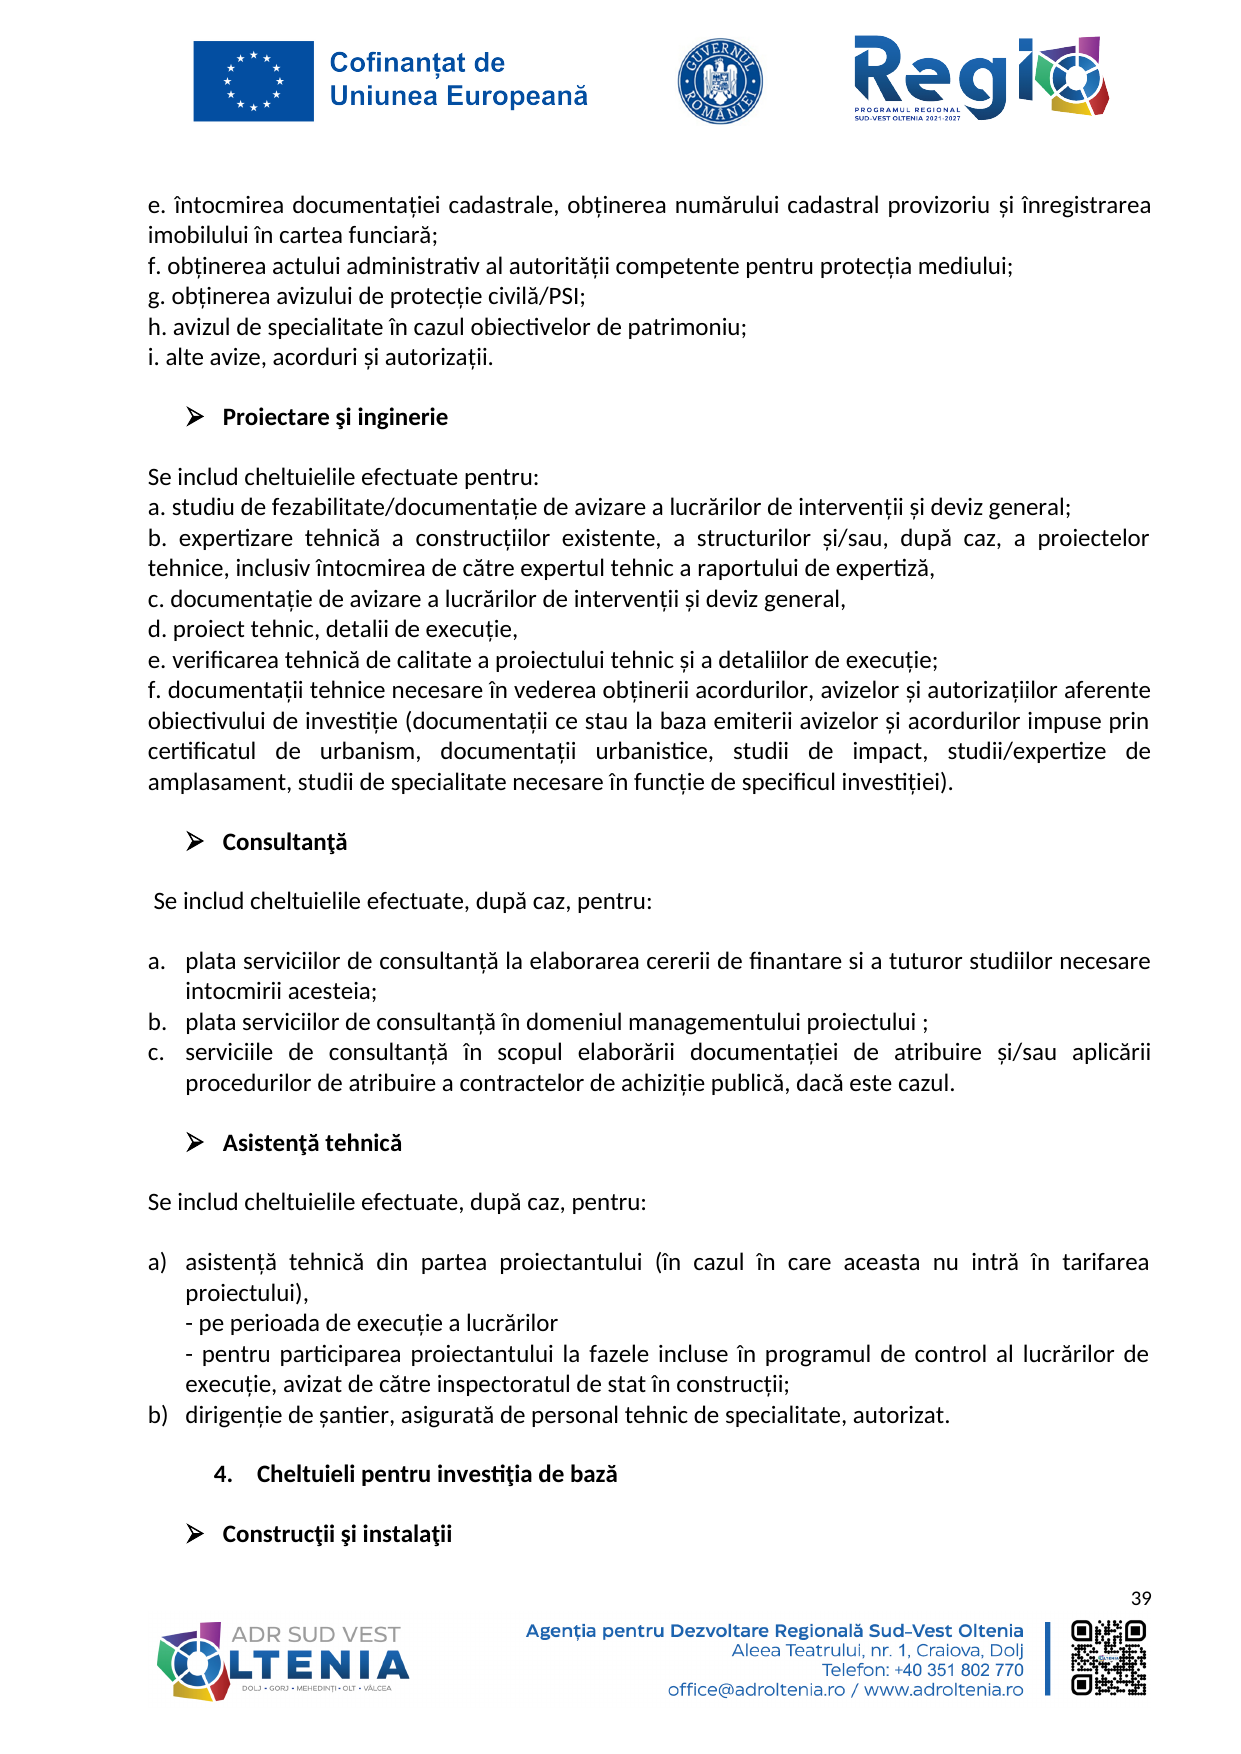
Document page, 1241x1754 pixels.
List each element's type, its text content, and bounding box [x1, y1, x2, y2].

list Proiectare şi inginerie [185, 401, 1152, 432]
text f. documentaţii tehnice necesare în vederea obţinerii acordurilor, avizelor şi autorizaţiilor aferente obiectivului de investiție (documentații ce stau la baza emiterii avizelor și acordurilor impuse prin certificatul de urbanism, documentaţii urbanistice, studii de impact, studii/expertize de amplasament, studii de specialitate necesare în funcție de specificul investiției). [148, 674, 1152, 796]
list asistenţă tehnică din partea proiectantului (în cazul în care aceasta nu intră în tarifarea proiectului), [148, 1246, 1152, 1307]
text Se includ cheltuielile efectuate, după caz, pentru: [148, 885, 1152, 916]
text b. expertizare tehnică a construcțiilor existente, a structurilor și/sau, după caz, a proiectelor tehnice, inclusiv întocmirea de către expertul tehnic a raportului de expertiză, [148, 522, 1152, 583]
picture [147, 1611, 1151, 1708]
text Se includ cheltuielile efectuate pentru: [148, 461, 1152, 491]
list plata serviciilor de consultanţă la elaborarea cererii de finantare si a tuturor studiilor necesare intocmirii acesteia; [148, 945, 1152, 1006]
text i. alte avize, acorduri şi autorizaţii. [148, 341, 1152, 372]
list dirigenție de șantier, asigurată de personal tehnic de specialitate, autorizat. [148, 1399, 1152, 1429]
picture [188, 36, 590, 125]
list plata serviciilor de consultanţă în domeniul managementului proiectului ; [148, 1006, 1152, 1037]
list Consultanţă [185, 826, 1152, 856]
text g. obţinerea avizului de protecție civilă/PSI; [148, 280, 1152, 311]
text c. documentaţie de avizare a lucrărilor de intervenţii și deviz general, [148, 583, 1152, 613]
text h. avizul de specialitate în cazul obiectivelor de patrimoniu; [148, 311, 1152, 341]
text Se includ cheltuielile efectuate, după caz, pentru: [148, 1186, 1152, 1217]
text e. întocmirea documentaţiei cadastrale, obţinerea numărului cadastral provizoriu şi înregistrarea imobilului în cartea funciară; [148, 189, 1152, 250]
list Asistenţă tehnică [185, 1127, 1152, 1157]
picture [674, 36, 768, 126]
list serviciile de consultanţă în scopul elaborării documentaţiei de atribuire şi/sau aplicării procedurilor de atribuire a contractelor de achiziţie publică, dacă este cazul. [148, 1037, 1152, 1098]
text a. studiu de fezabilitate/documentaţie de avizare a lucrărilor de intervenţii şi deviz general; [148, 491, 1152, 522]
text e. verificarea tehnică de calitate a proiectului tehnic și a detaliilor de execuție; [148, 644, 1152, 674]
text d. proiect tehnic, detalii de execuţie, [148, 613, 1152, 644]
list Cheltuieli pentru investiţia de bază [214, 1458, 1152, 1489]
text - pe perioada de execuţie a lucrărilor [185, 1307, 1152, 1338]
list Construcţii şi instalaţii [185, 1518, 1152, 1549]
text f. obţinerea actului administrativ al autorității competente pentru protecția mediului; [148, 250, 1152, 280]
picture [852, 34, 1111, 124]
text - pentru participarea proiectantului la fazele incluse în programul de control al lucrărilor de execuție, avizat de către inspectoratul de stat în construcții; [185, 1338, 1152, 1399]
